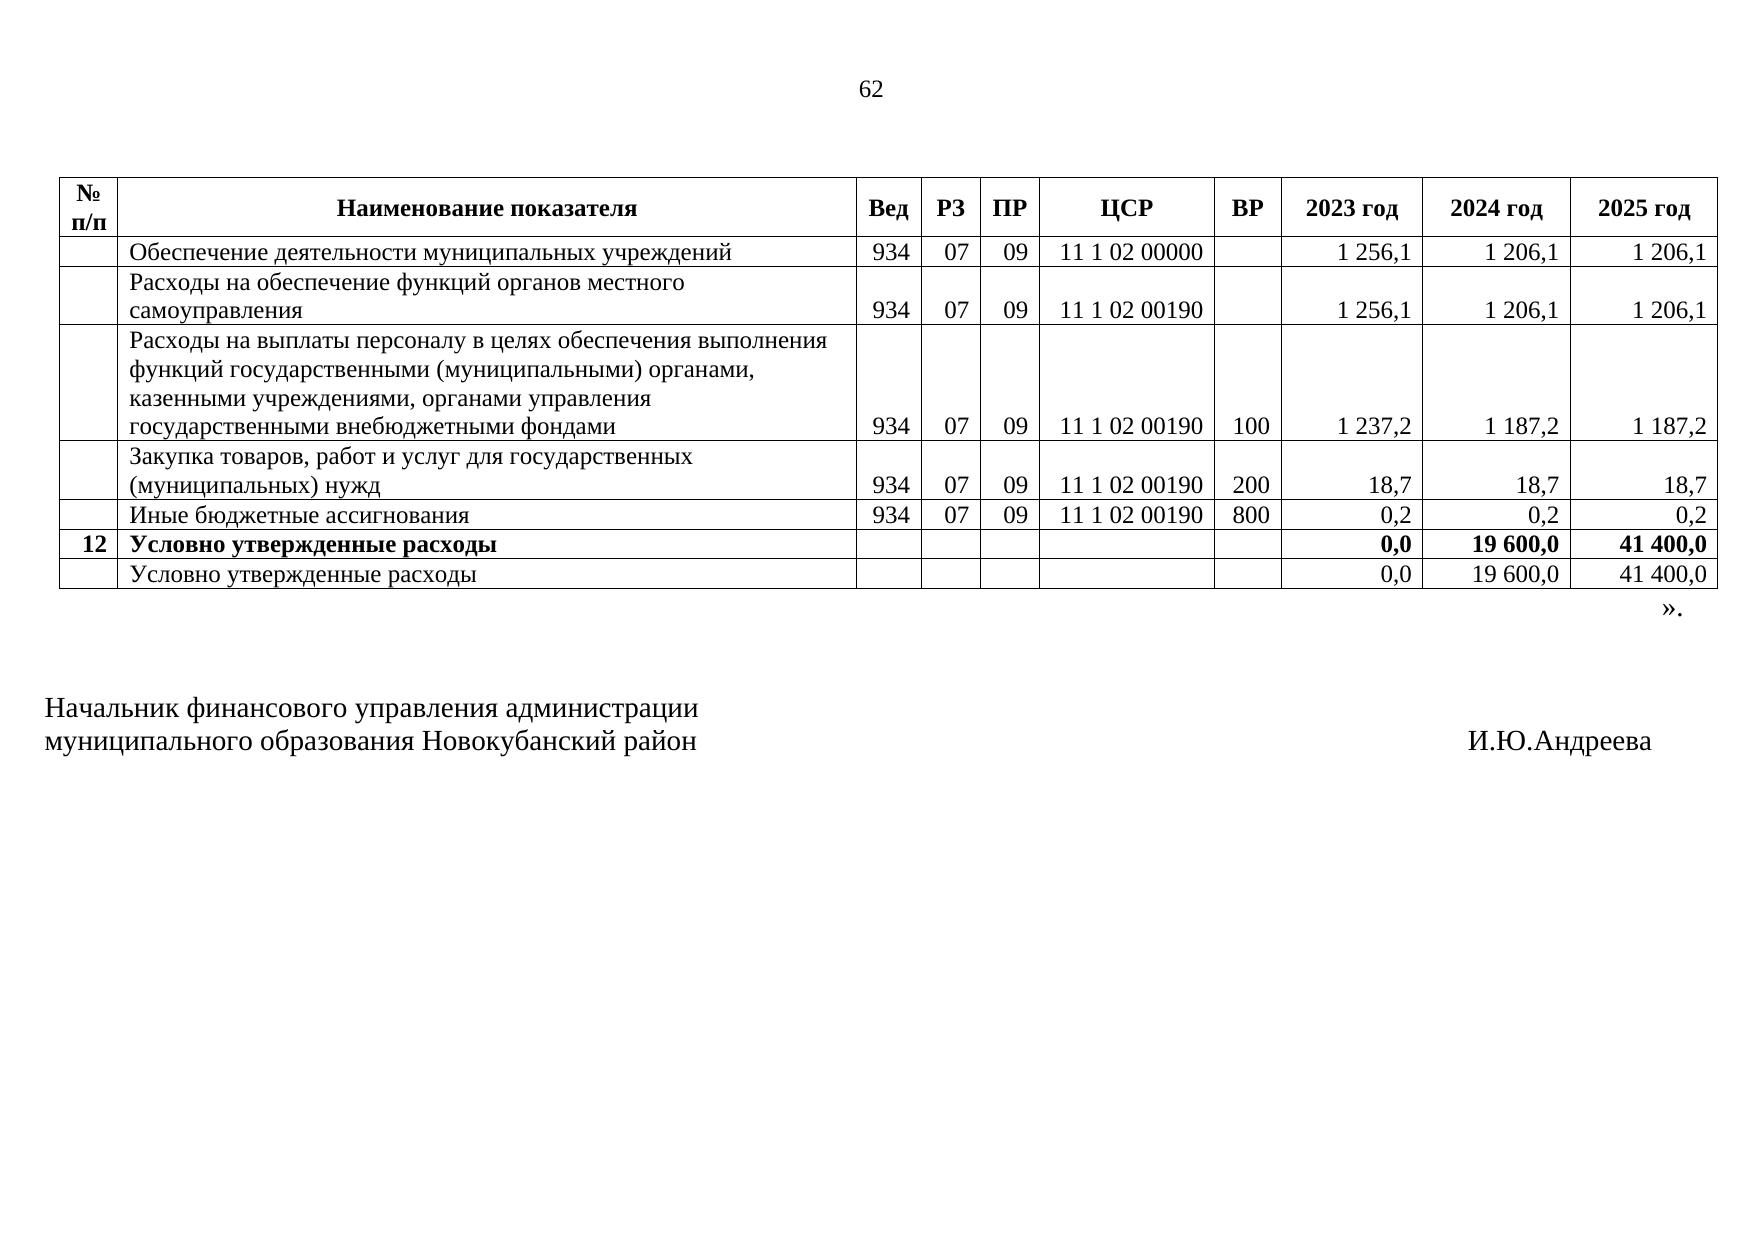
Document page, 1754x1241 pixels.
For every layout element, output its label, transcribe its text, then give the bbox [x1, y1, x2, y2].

table_header ЦСР [1040, 178, 1214, 236]
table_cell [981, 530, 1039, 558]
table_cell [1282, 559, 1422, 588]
text Начальник финансового управления администрации [44, 690, 1683, 723]
table_header 2023 год [1282, 178, 1422, 236]
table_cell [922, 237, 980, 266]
table_header ПР [981, 178, 1039, 236]
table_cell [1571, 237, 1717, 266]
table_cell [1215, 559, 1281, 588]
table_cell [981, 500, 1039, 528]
text ». [44, 589, 1683, 623]
table_header 2024 год [1423, 178, 1570, 236]
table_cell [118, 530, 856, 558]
table_header ВР [1215, 178, 1281, 236]
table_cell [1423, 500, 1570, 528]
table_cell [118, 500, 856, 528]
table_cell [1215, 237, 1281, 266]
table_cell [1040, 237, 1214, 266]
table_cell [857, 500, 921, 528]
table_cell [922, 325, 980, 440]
table_header 2025 год [1571, 178, 1717, 236]
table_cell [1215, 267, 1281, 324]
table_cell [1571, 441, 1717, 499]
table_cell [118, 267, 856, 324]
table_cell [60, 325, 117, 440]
table_header № п/п [60, 178, 117, 236]
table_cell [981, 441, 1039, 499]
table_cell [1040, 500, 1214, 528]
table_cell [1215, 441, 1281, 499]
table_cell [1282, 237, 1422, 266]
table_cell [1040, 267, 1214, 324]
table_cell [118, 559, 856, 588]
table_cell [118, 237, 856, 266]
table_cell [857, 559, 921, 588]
text муниципального образования Новокубанский район И.Ю.Андреева [44, 723, 1683, 757]
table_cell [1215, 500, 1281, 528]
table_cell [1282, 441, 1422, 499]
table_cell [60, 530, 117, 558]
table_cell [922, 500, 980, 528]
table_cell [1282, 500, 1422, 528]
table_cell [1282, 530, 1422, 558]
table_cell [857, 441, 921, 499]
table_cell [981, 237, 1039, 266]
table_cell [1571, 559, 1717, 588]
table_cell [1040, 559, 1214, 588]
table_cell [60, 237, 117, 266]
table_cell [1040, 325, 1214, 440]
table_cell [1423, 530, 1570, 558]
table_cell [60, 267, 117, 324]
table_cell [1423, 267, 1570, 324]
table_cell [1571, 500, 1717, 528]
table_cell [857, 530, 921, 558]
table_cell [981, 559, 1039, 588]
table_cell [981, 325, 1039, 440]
table_header РЗ [922, 178, 980, 236]
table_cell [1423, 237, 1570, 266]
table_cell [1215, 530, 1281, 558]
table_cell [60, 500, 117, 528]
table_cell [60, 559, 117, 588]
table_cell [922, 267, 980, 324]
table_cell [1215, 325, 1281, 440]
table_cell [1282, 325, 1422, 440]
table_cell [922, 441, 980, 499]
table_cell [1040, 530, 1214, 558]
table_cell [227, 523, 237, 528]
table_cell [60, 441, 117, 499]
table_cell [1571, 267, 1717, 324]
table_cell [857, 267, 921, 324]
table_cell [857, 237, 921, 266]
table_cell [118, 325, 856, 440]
table_header Наименование показателя [118, 178, 856, 236]
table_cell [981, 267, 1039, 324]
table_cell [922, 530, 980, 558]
table_header Вед [857, 178, 921, 236]
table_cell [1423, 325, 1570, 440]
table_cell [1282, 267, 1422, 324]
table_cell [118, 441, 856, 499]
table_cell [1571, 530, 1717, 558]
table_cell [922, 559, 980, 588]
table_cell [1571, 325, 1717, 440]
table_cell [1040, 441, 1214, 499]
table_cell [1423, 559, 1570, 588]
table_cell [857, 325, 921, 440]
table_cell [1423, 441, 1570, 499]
